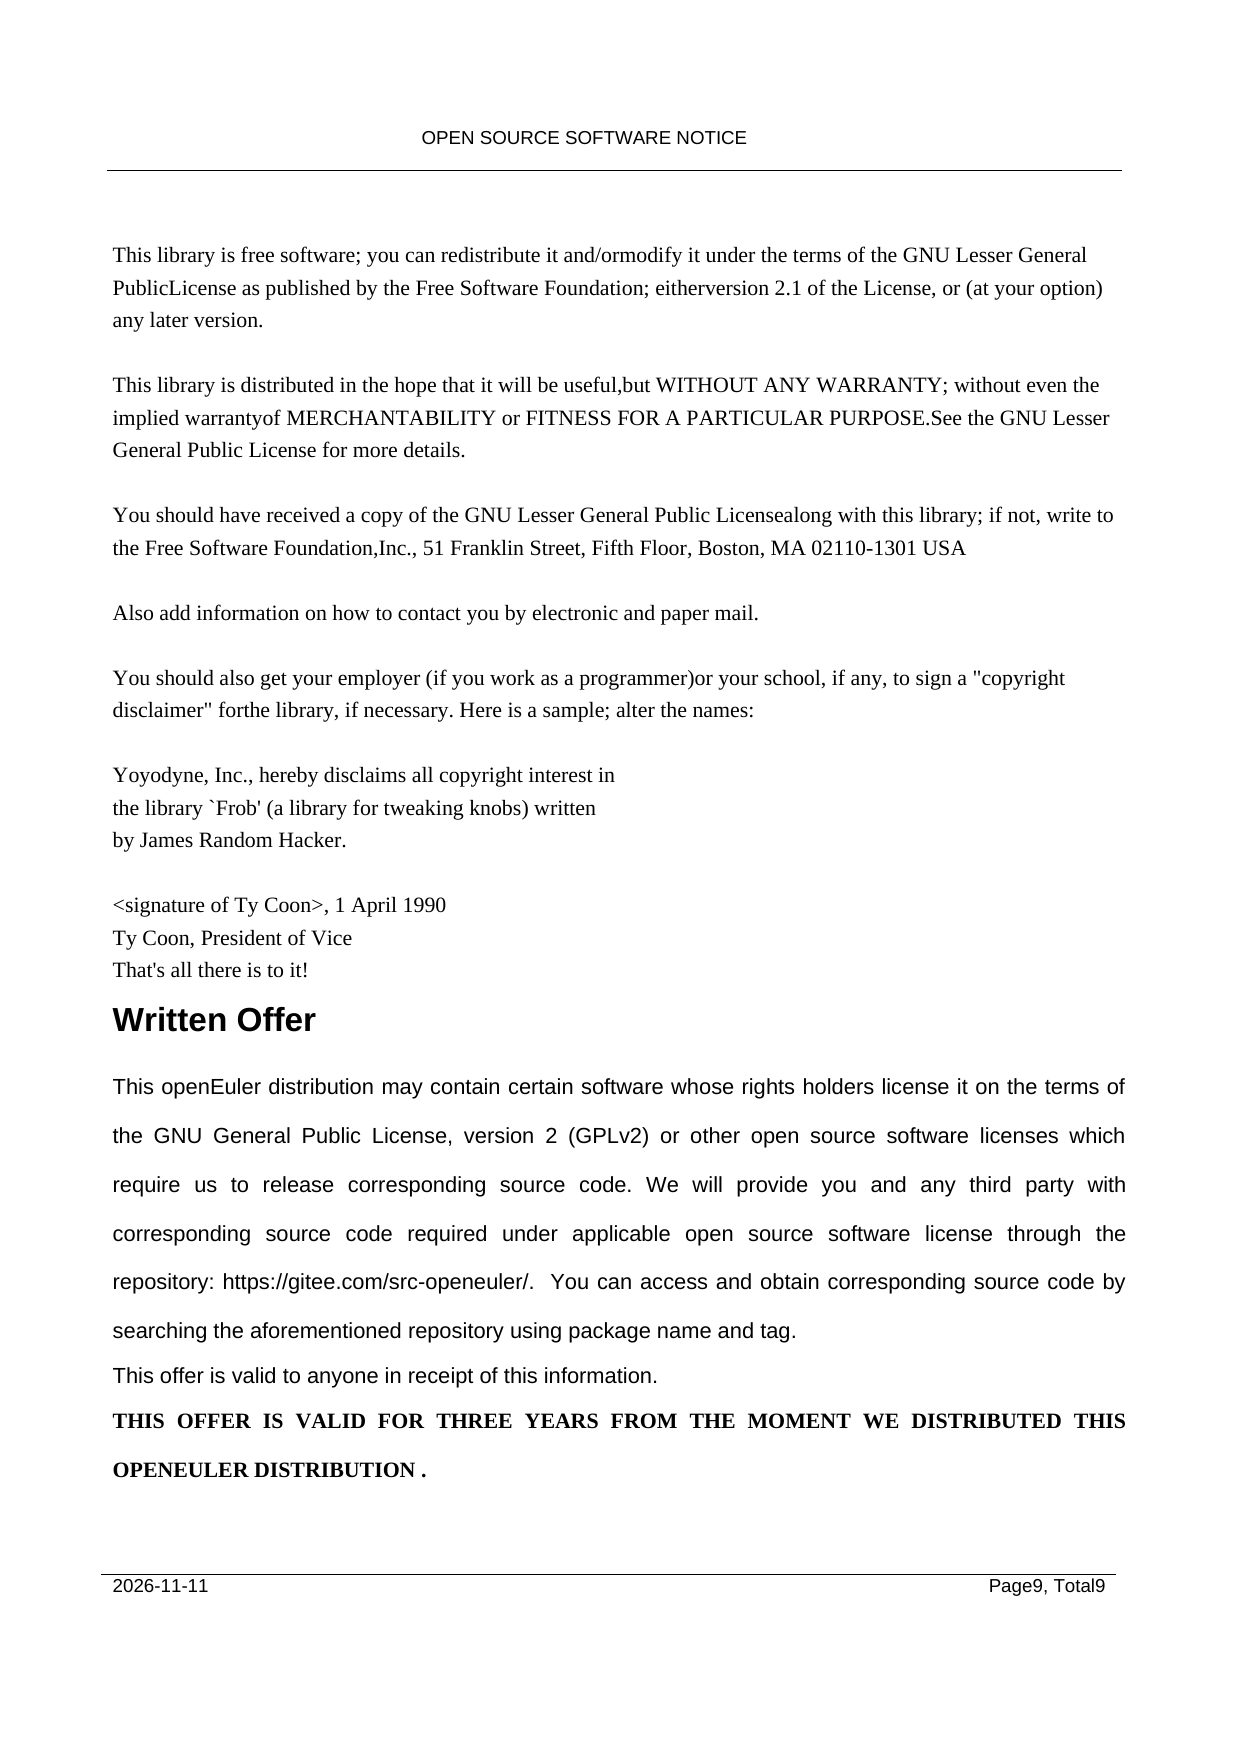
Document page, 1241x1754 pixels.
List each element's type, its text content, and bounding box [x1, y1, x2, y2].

text Also add information on how to contact you by electronic and paper mail. [112, 596, 1128, 629]
text by James Random Hacker. [112, 824, 1128, 856]
text Ty Coon, President of Vice [112, 921, 1128, 954]
text You should also get your employer (if you work as a programmer)or your school, if any, to sign a "copyright disclaimer" forthe library, if necessary. Here is a sample; alter the names: [112, 661, 1128, 726]
text <signature of Ty Coon>, 1 April 1990 [112, 889, 1128, 921]
text This library is distributed in the hope that it will be useful,but WITHOUT ANY WARRANTY; without even the implied warrantyof MERCHANTABILITY or FITNESS FOR A PARTICULAR PURPOSE.See the GNU Lesser General Public License for more details. [112, 369, 1128, 466]
text the library `Frob' (a library for tweaking knobs) written [112, 791, 1128, 824]
text This offer is valid to anyone in receipt of this information. [112, 1359, 1128, 1392]
text You should have received a copy of the GNU Lesser General Public Licensealong with this library; if not, write to the Free Software Foundation,Inc., 51 Franklin Street, Fifth Floor, Boston, MA 02110-1301 USA [112, 499, 1128, 564]
text This openEuler distribution may contain certain software whose rights holders license it on the terms of the GNU General Public License, version 2 (GPLv2) or other open source software licenses which require us to release corresponding source code. We will provide you and any third party with corresponding source code required under applicable open source software license through the repository: https://gitee.com/src-openeuler/. You can access and obtain corresponding source code by searching the aforementioned repository using package name and tag. [112, 1071, 1128, 1347]
text Yoyodyne, Inc., hereby disclaims all copyright interest in [112, 759, 1128, 791]
text This library is free software; you can redistribute it and/ormodify it under the terms of the GNU Lesser General PublicLicense as published by the Free Software Foundation; eitherversion 2.1 of the License, or (at your option) any later version. [112, 239, 1128, 336]
text THIS OFFER IS VALID FOR THREE YEARS FROM THE MOMENT WE DISTRIBUTED THIS OPENEULER DISTRIBUTION . [112, 1404, 1128, 1486]
text Written Offer [112, 986, 1128, 1051]
text That's all there is to it! [112, 954, 1128, 986]
